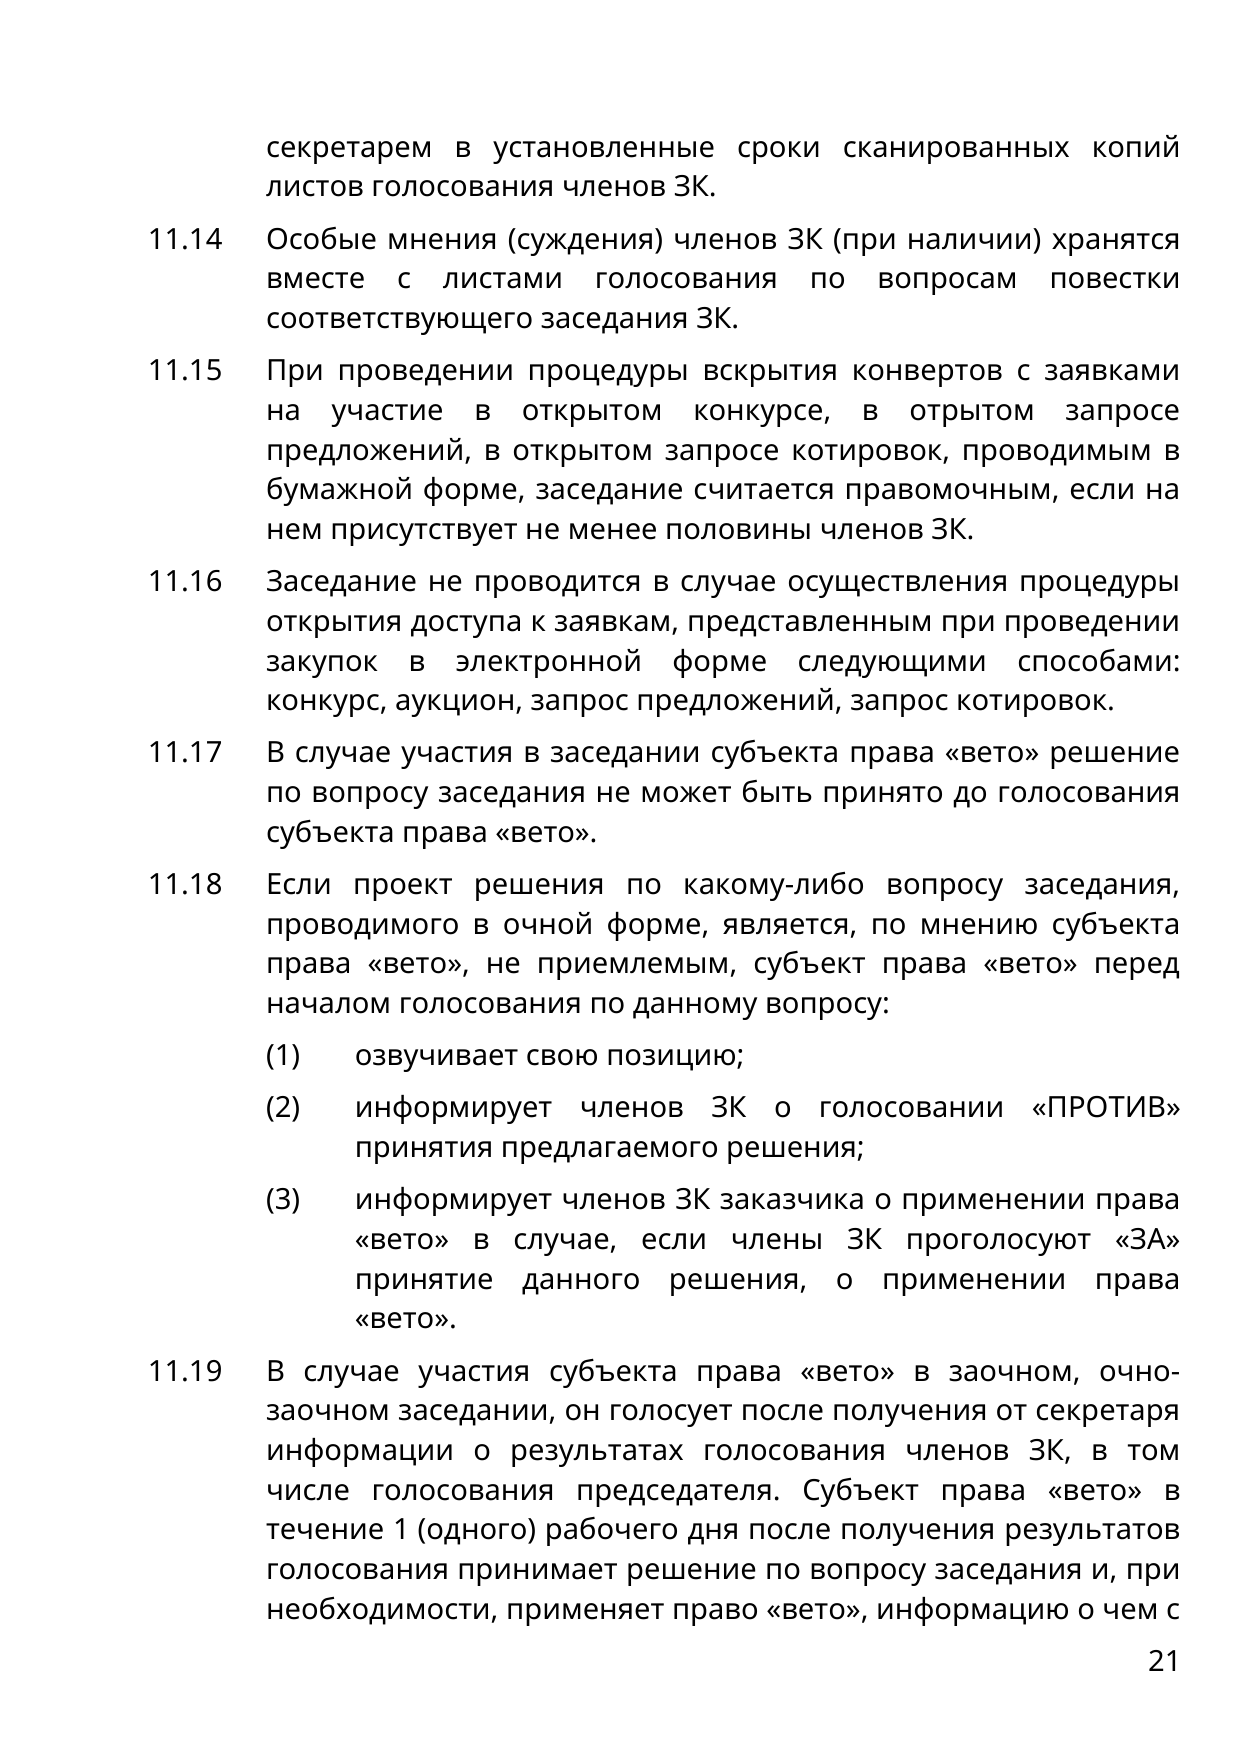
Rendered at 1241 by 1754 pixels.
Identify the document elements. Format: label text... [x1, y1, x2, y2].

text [148, 1350, 1181, 1628]
text При проведении процедуры вскрытия конвертов с заявками на участие в открытом конкурсе, в отрытом запросе предложений, в открытом запросе котировок, проводимым в бумажной форме, заседание считается правомочным, если на нем присутствует не менее половины членов ЗК. [148, 349, 1181, 548]
text Особые мнения (суждения) членов ЗК (при наличии) хранятся вместе с листами голосования по вопросам повестки соответствующего заседания ЗК. [148, 218, 1181, 337]
text озвучивает свою позицию; [266, 1034, 1181, 1074]
text Заседание не проводится в случае осуществления процедуры открытия доступа к заявкам, представленным при проведении закупок в электронной форме следующими способами: конкурс, аукцион, запрос предложений, запрос котировок. [148, 560, 1181, 719]
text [148, 126, 1181, 205]
text Если проект решения по какому-либо вопросу заседания, проводимого в очной форме, является, по мнению субъекта права «вето», не приемлемым, субъект права «вето» перед началом голосования по данному вопросу: [148, 863, 1181, 1022]
text В случае участия в заседании субъекта права «вето» решение по вопросу заседания не может быть принято до голосования субъекта права «вето». [148, 732, 1181, 851]
text информирует членов ЗК заказчика о применении права «вето» в случае, если члены ЗК проголосуют «ЗА» принятие данного решения, о применении права «вето». [266, 1178, 1181, 1337]
text информирует членов ЗК о голосовании «ПРОТИВ» принятия предлагаемого решения; [266, 1087, 1181, 1166]
